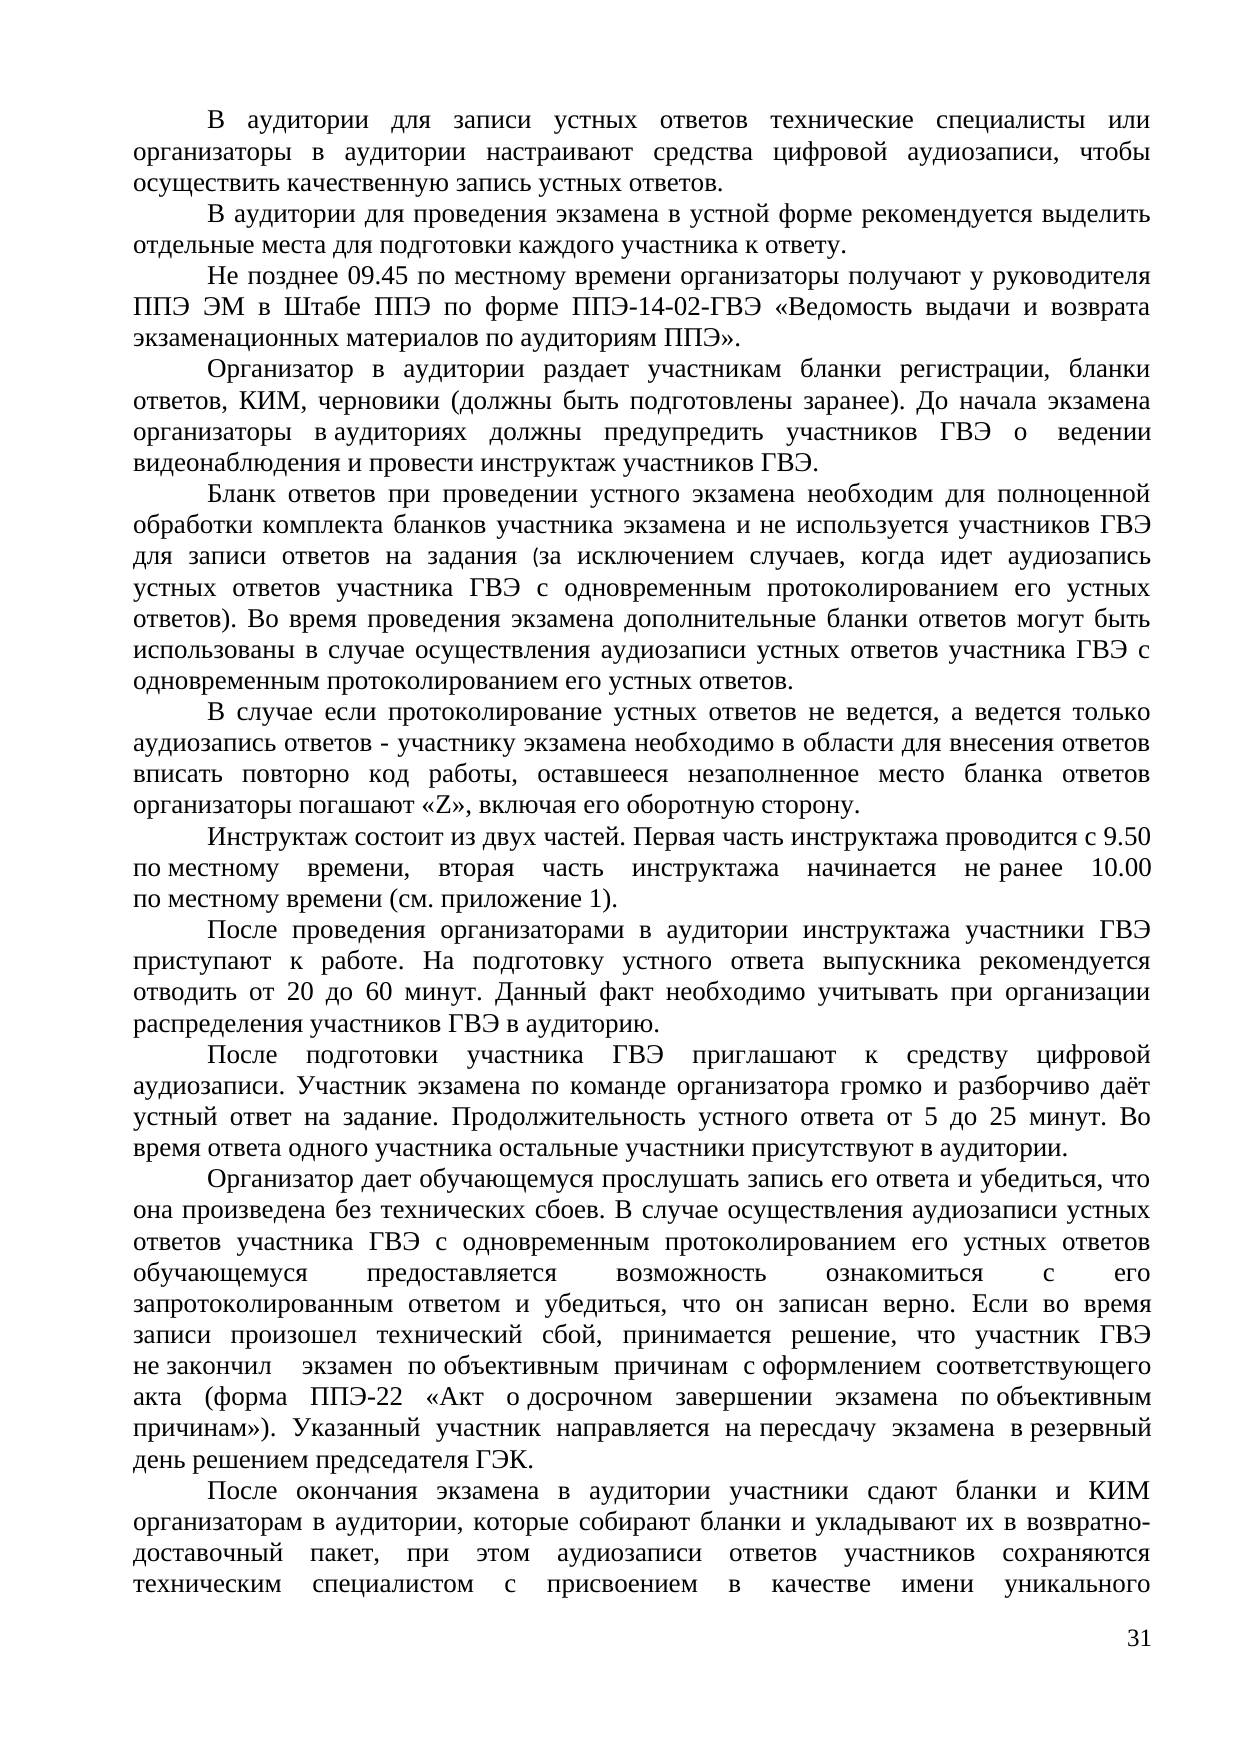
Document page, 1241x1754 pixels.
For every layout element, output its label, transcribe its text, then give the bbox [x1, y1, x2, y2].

text Организатор дает обучающемуся прослушать запись его ответа и убедиться, что она произведена без технических сбоев. В случае осуществления аудиозаписи устных ответов участника ГВЭ с одновременным протоколированием его устных ответов обучающемуся предоставляется возможность ознакомиться с его запротоколированным ответом и убедиться, что он записан верно. Если во время записи произошел технический сбой, принимается решение, что участник ГВЭ не закончил экзамен по объективным причинам с оформлением соответствующего акта (форма ППЭ-22 «Акт о досрочном завершении экзамена по объективным причинам»). Указанный участник направляется на пересдачу экзамена в резервный день решением председателя ГЭК. [133, 1162, 1152, 1474]
text В аудитории для проведения экзамена в устной форме рекомендуется выделить отдельные места для подготовки каждого участника к ответу. [133, 197, 1152, 259]
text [133, 1474, 1152, 1598]
text В аудитории для записи устных ответов технические специалисты или организаторы в аудитории настраивают средства цифровой аудиозаписи, чтобы осуществить качественную запись устных ответов. [133, 103, 1152, 197]
text В случае если протоколирование устных ответов не ведется, а ведется только аудиозапись ответов - участнику экзамена необходимо в области для внесения ответов вписать повторно код работы, оставшееся незаполненное место бланка ответов организаторы погашают «Z», включая его оборотную сторону. [133, 695, 1152, 820]
text Организатор в аудитории раздает участникам бланки регистрации, бланки ответов, КИМ, черновики (должны быть подготовлены заранее). До начала экзамена организаторы в аудиториях должны предупредить участников ГВЭ о ведении видеонаблюдения и провести инструктаж участников ГВЭ. [133, 353, 1152, 477]
text После проведения организаторами в аудитории инструктажа участники ГВЭ приступают к работе. На подготовку устного ответа выпускника рекомендуется отводить от 20 до 60 минут. Данный факт необходимо учитывать при организации распределения участников ГВЭ в аудиторию. [133, 913, 1152, 1038]
text После подготовки участника ГВЭ приглашают к средству цифровой аудиозаписи. Участник экзамена по команде организатора громко и разборчиво даёт устный ответ на задание. Продолжительность устного ответа от 5 до 25 минут. Во время ответа одного участника остальные участники присутствуют в аудитории. [133, 1038, 1152, 1162]
text Бланк ответов при проведении устного экзамена необходим для полноценной обработки комплекта бланков участника экзамена и не используется участников ГВЭ для записи ответов на задания (за исключением случаев, когда идет аудиозапись устных ответов участника ГВЭ с одновременным протоколированием его устных ответов). Во время проведения экзамена дополнительные бланки ответов могут быть использованы в случае осуществления аудиозаписи устных ответов участника ГВЭ с одновременным протоколированием его устных ответов. [133, 477, 1152, 695]
text Не позднее 09.45 по местному времени организаторы получают у руководителя ППЭ ЭМ в Штабе ППЭ по форме ППЭ-14-02-ГВЭ «Ведомость выдачи и возврата экзаменационных материалов по аудиториям ППЭ». [133, 259, 1152, 353]
text Инструктаж состоит из двух частей. Первая часть инструктажа проводится с 9.50 по местному времени, вторая часть инструктажа начинается не ранее 10.00 по местному времени (см. приложение 1). [133, 820, 1152, 913]
